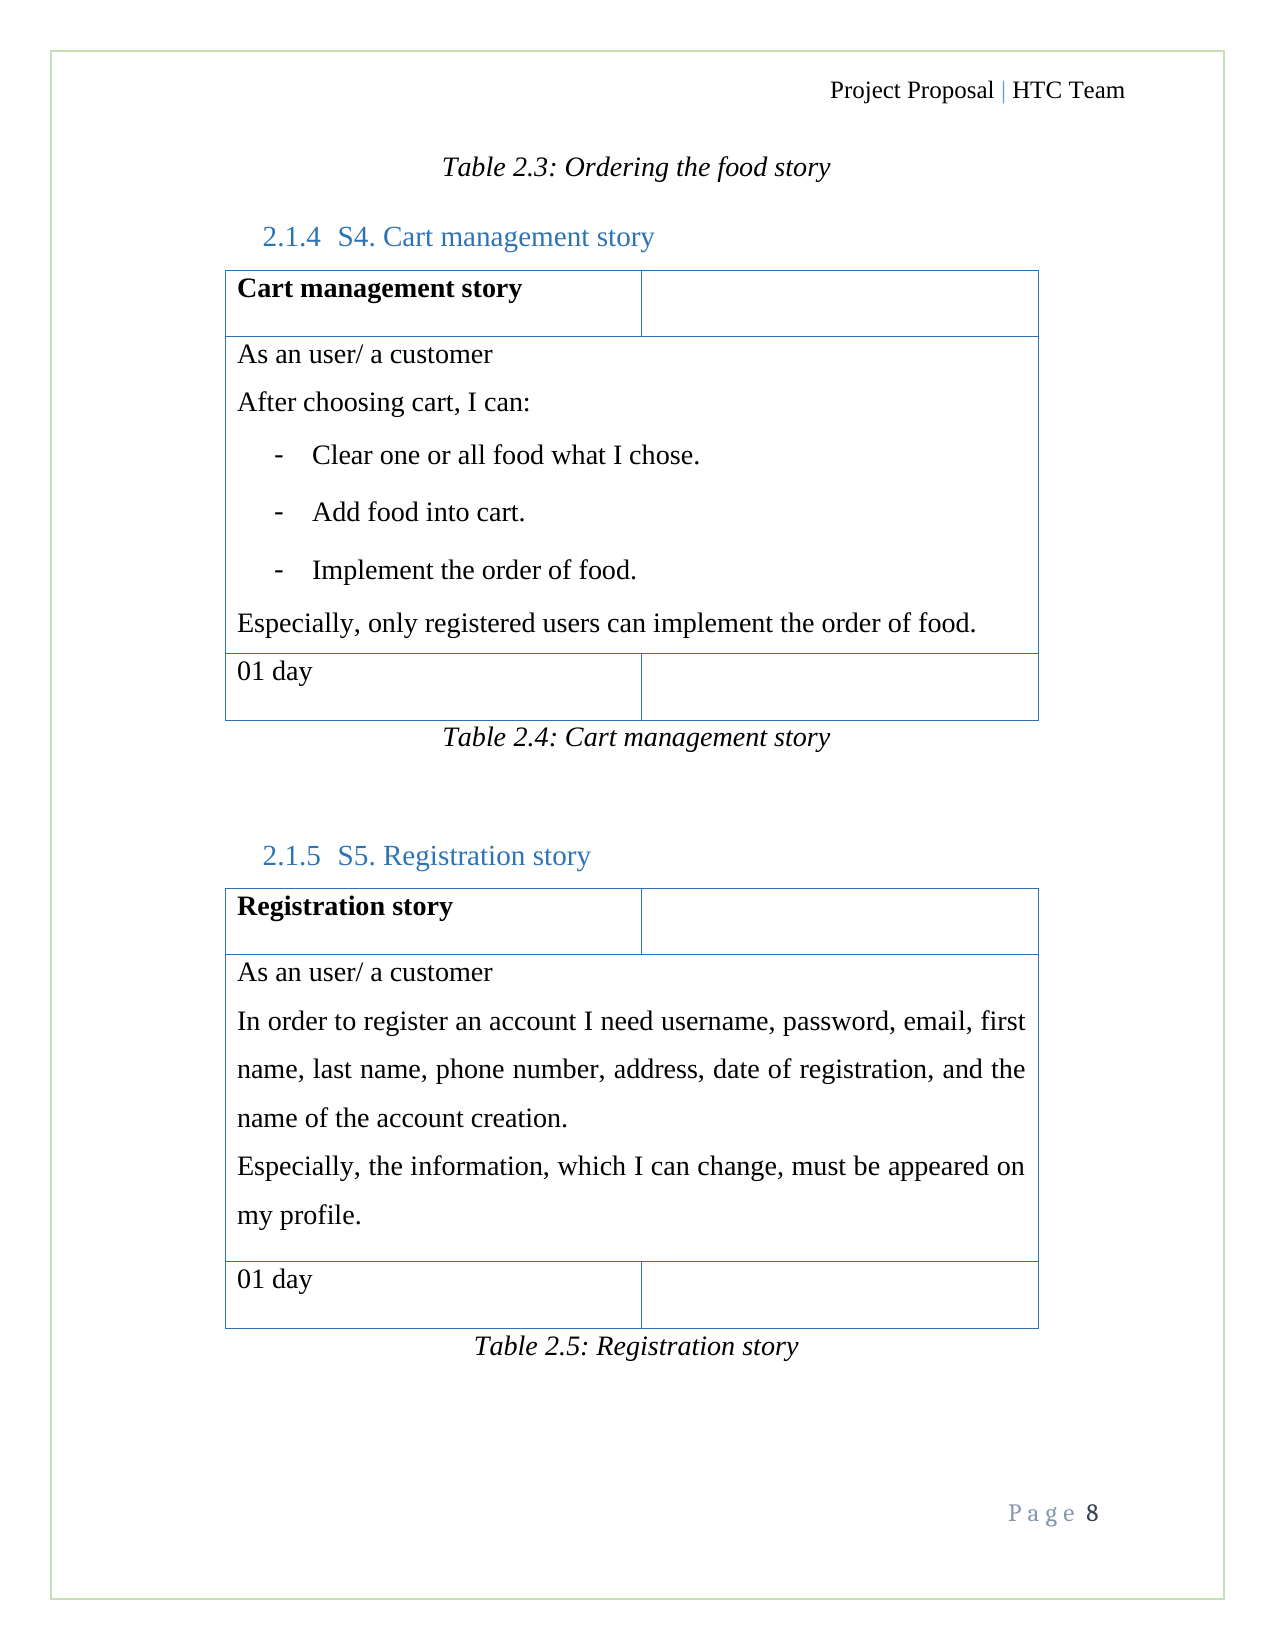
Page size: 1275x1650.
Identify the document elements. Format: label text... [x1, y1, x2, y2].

table_header [642, 889, 1038, 954]
table_header Registration story [226, 889, 641, 954]
subtitle S4. Cart management story [262, 219, 1125, 253]
table_cell As an user/ a customer After choosing cart, I can: Clear one or all food what I chose. Add food into cart. Implement the order of food. Especially, only registered users can implement the order of food. [226, 337, 1038, 653]
table_header [642, 271, 1038, 336]
table_header Cart management story [226, 271, 641, 336]
table_cell [642, 1262, 1038, 1327]
subtitle S5. Registration story [262, 838, 1125, 871]
table_cell 01 day [226, 1262, 641, 1327]
table_cell 01 day [226, 654, 641, 719]
text Table 2.5: Registration story [150, 1328, 1125, 1361]
text Table 2.3: Ordering the food story [150, 150, 1125, 182]
table_cell As an user/ a customer In order to register an account I need username, password, email, first name, last name, phone number, address, date of registration, and the name of the account creation. Especially, the information, which I can change, must be appeared on my profile. [226, 955, 1038, 1261]
text Table 2.4: Cart management story [150, 721, 1125, 753]
table_cell [642, 654, 1038, 719]
